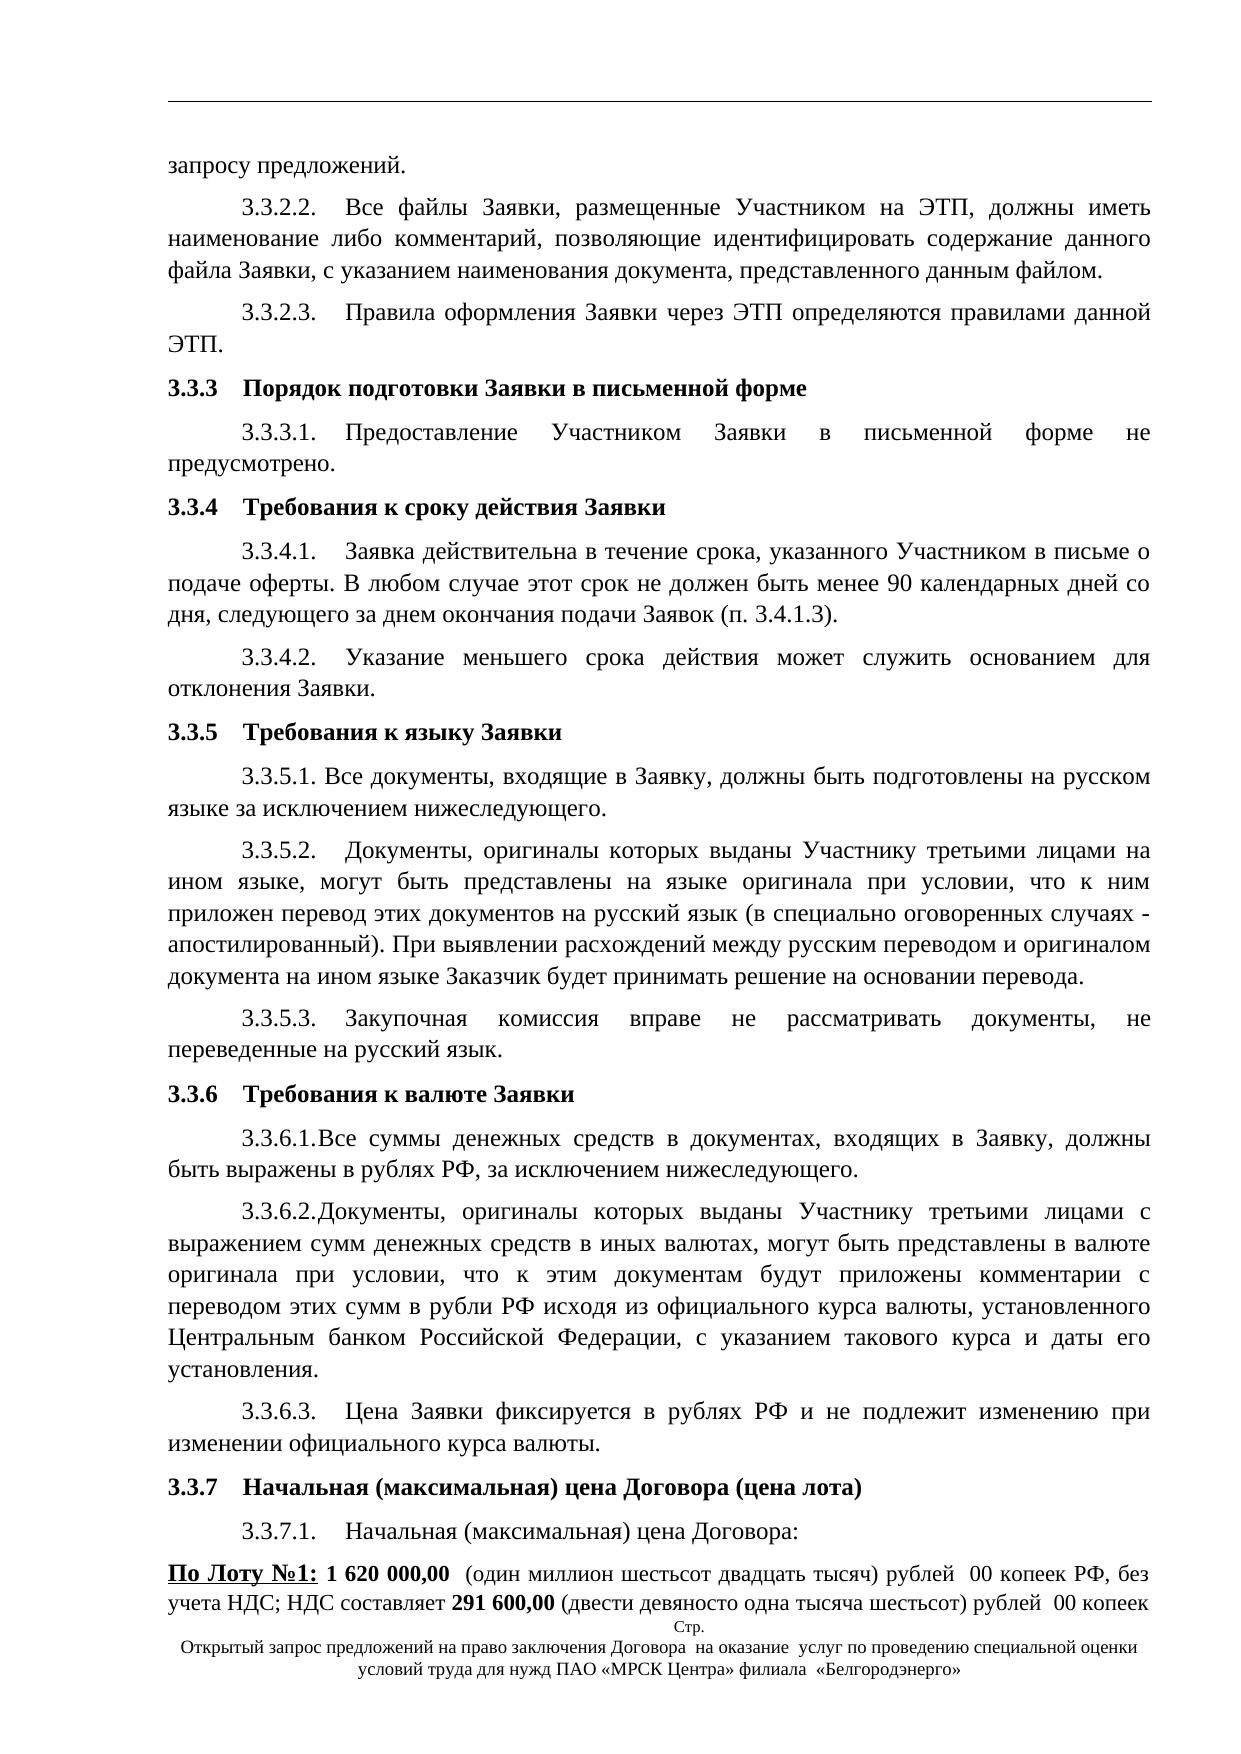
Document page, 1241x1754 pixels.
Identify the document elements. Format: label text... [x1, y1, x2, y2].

list Все файлы Заявки, размещенные Участником на ЭТП, должны иметь наименование либо комментарий, позволяющие идентифицировать содержание данного файла Заявки, с указанием наименования документа, представленного данным файлом. [168, 192, 1152, 284]
subtitle Начальная (максимальная) цена Договора (цена лота) [168, 1472, 1152, 1500]
text 3.3.5.1. Все документы, входящие в Заявку, должны быть подготовлены на русском языке за исключением нижеследующего. [168, 761, 1152, 822]
subtitle Требования к валюте Заявки [168, 1079, 1152, 1107]
list Закупочная комиссия вправе не рассматривать документы, не переведенные на русский язык. [168, 1003, 1152, 1063]
list Начальная (максимальная) цена Договора: [168, 1516, 1150, 1544]
list Документы, оригиналы которых выданы Участнику третьими лицами с выражением сумм денежных средств в иных валютах, могут быть представлены в валюте оригинала при условии, что к этим документам будут приложены комментарии с переводом этих сумм в рубли РФ исходя из официального курса валюты, установленного Центральным банком Российской Федерации, с указанием такового курса и даты его установления. [168, 1196, 1152, 1383]
subtitle Требования к языку Заявки [168, 717, 1152, 746]
subtitle Порядок подготовки Заявки в письменной форме [168, 373, 1152, 401]
list Все суммы денежных средств в документах, входящих в Заявку, должны быть выражены в рублях РФ, за исключением нижеследующего. [168, 1123, 1152, 1183]
subtitle Требования к сроку действия Заявки [168, 492, 1152, 521]
list Правила оформления Заявки через ЭТП определяются правилами данной ЭТП. [168, 297, 1152, 357]
list Документы, оригиналы которых выданы Участнику третьими лицами на ином языке, могут быть представлены на языке оригинала при условии, что к ним приложен перевод этих документов на русский язык (в специально оговоренных случаях - апостилированный). При выявлении расхождений между русским переводом и оригиналом документа на ином языке Заказчик будет принимать решение на основании перевода. [168, 835, 1152, 990]
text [168, 1558, 1150, 1615]
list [168, 150, 1152, 179]
list Цена Заявки фиксируется в рублях РФ и не подлежит изменению при изменении официального курса валюты. [168, 1396, 1152, 1456]
list Указание меньшего срока действия может служить основанием для отклонения Заявки. [168, 642, 1151, 702]
list Предоставление Участником Заявки в письменной форме не предусмотрено. [168, 417, 1152, 477]
